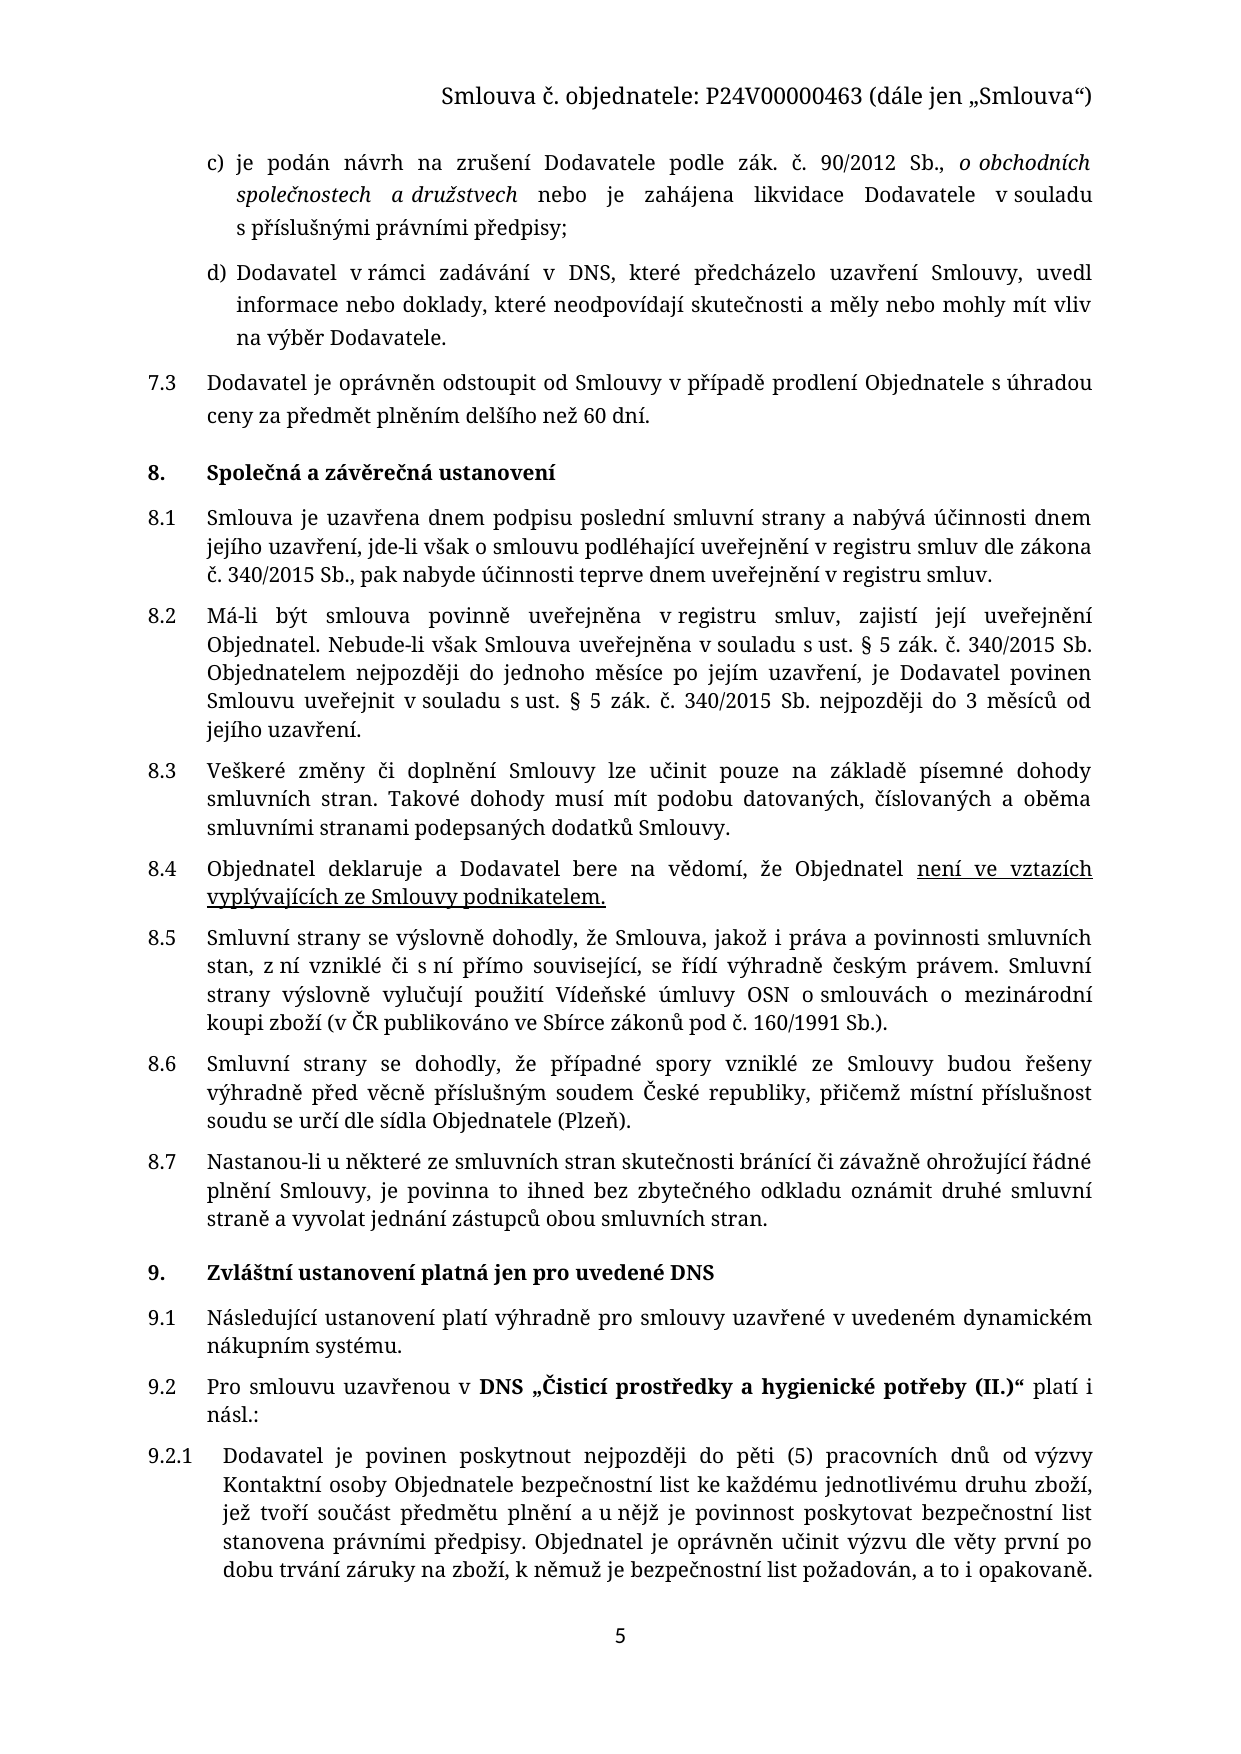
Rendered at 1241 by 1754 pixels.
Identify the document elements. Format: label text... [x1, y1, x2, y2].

list Smluvní strany se výslovně dohodly, že Smlouva, jakož i práva a povinnosti smluvních stan, z ní vzniklé či s ní přímo související, se řídí výhradně českým právem. Smluvní strany výslovně vylučují použití Vídeňské úmluvy OSN o smlouvách o mezinárodní koupi zboží (v ČR publikováno ve Sbírce zákonů pod č. 160/1991 Sb.). [148, 923, 1093, 1037]
list Nastanou-li u některé ze smluvních stran skutečnosti bránící či závažně ohrožující řádné plnění Smlouvy, je povinna to ihned bez zbytečného odkladu oznámit druhé smluvní straně a vyvolat jednání zástupců obou smluvních stran. [148, 1147, 1093, 1233]
list Dodavatel v rámci zadávání v DNS, které předcházelo uzavření Smlouvy, uvedl informace nebo doklady, které neodpovídají skutečnosti a měly nebo mohly mít vliv na výběr Dodavatele. [207, 258, 1093, 352]
list Následující ustanovení platí výhradně pro smlouvy uzavřené v uvedeném dynamickém nákupním systému. [148, 1303, 1093, 1359]
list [148, 1441, 1093, 1584]
list Dodavatel je oprávněn odstoupit od Smlouvy v případě prodlení Objednatele s úhradou ceny za předmět plněním delšího než 60 dní. [148, 368, 1093, 429]
list Smlouva je uzavřena dnem podpisu poslední smluvní strany a nabývá účinnosti dnem jejího uzavření, jde-li však o smlouvu podléhající uveřejnění v registru smluv dle zákona č. 340/2015 Sb., pak nabyde účinnosti teprve dnem uveřejnění v registru smluv. [148, 503, 1093, 589]
list Společná a závěrečná ustanovení [148, 458, 1093, 487]
list Objednatel deklaruje a Dodavatel bere na vědomí, že Objednatel není ve vztazích vyplývajících ze Smlouvy podnikatelem. [148, 854, 1093, 911]
list Smluvní strany se dohodly, že případné spory vzniklé ze Smlouvy budou řešeny výhradně před věcně příslušným soudem České republiky, přičemž místní příslušnost soudu se určí dle sídla Objednatele (Plzeň). [148, 1049, 1093, 1135]
list Veškeré změny či doplnění Smlouvy lze učinit pouze na základě písemné dohody smluvních stran. Takové dohody musí mít podobu datovaných, číslovaných a oběma smluvními stranami podepsaných dodatků Smlouvy. [148, 756, 1093, 841]
list Pro smlouvu uzavřenou v DNS „Čisticí prostředky a hygienické potřeby (II.)“ platí i násl.: [148, 1372, 1093, 1429]
list Zvláštní ustanovení platná jen pro uvedené DNS [148, 1258, 1093, 1286]
list Má-li být smlouva povinně uveřejněna v registru smluv, zajistí její uveřejnění Objednatel. Nebude-li však Smlouva uveřejněna v souladu s ust. § 5 zák. č. 340/2015 Sb. Objednatelem nejpozději do jednoho měsíce po jejím uzavření, je Dodavatel povinen Smlouvu uveřejnit v souladu s ust. § 5 zák. č. 340/2015 Sb. nejpozději do 3 měsíců od jejího uzavření. [148, 601, 1093, 743]
list je podán návrh na zrušení Dodavatele podle zák. č. 90/2012 Sb., o obchodních společnostech a družstvech nebo je zahájena likvidace Dodavatele v souladu s příslušnými právními předpisy; [207, 148, 1093, 241]
